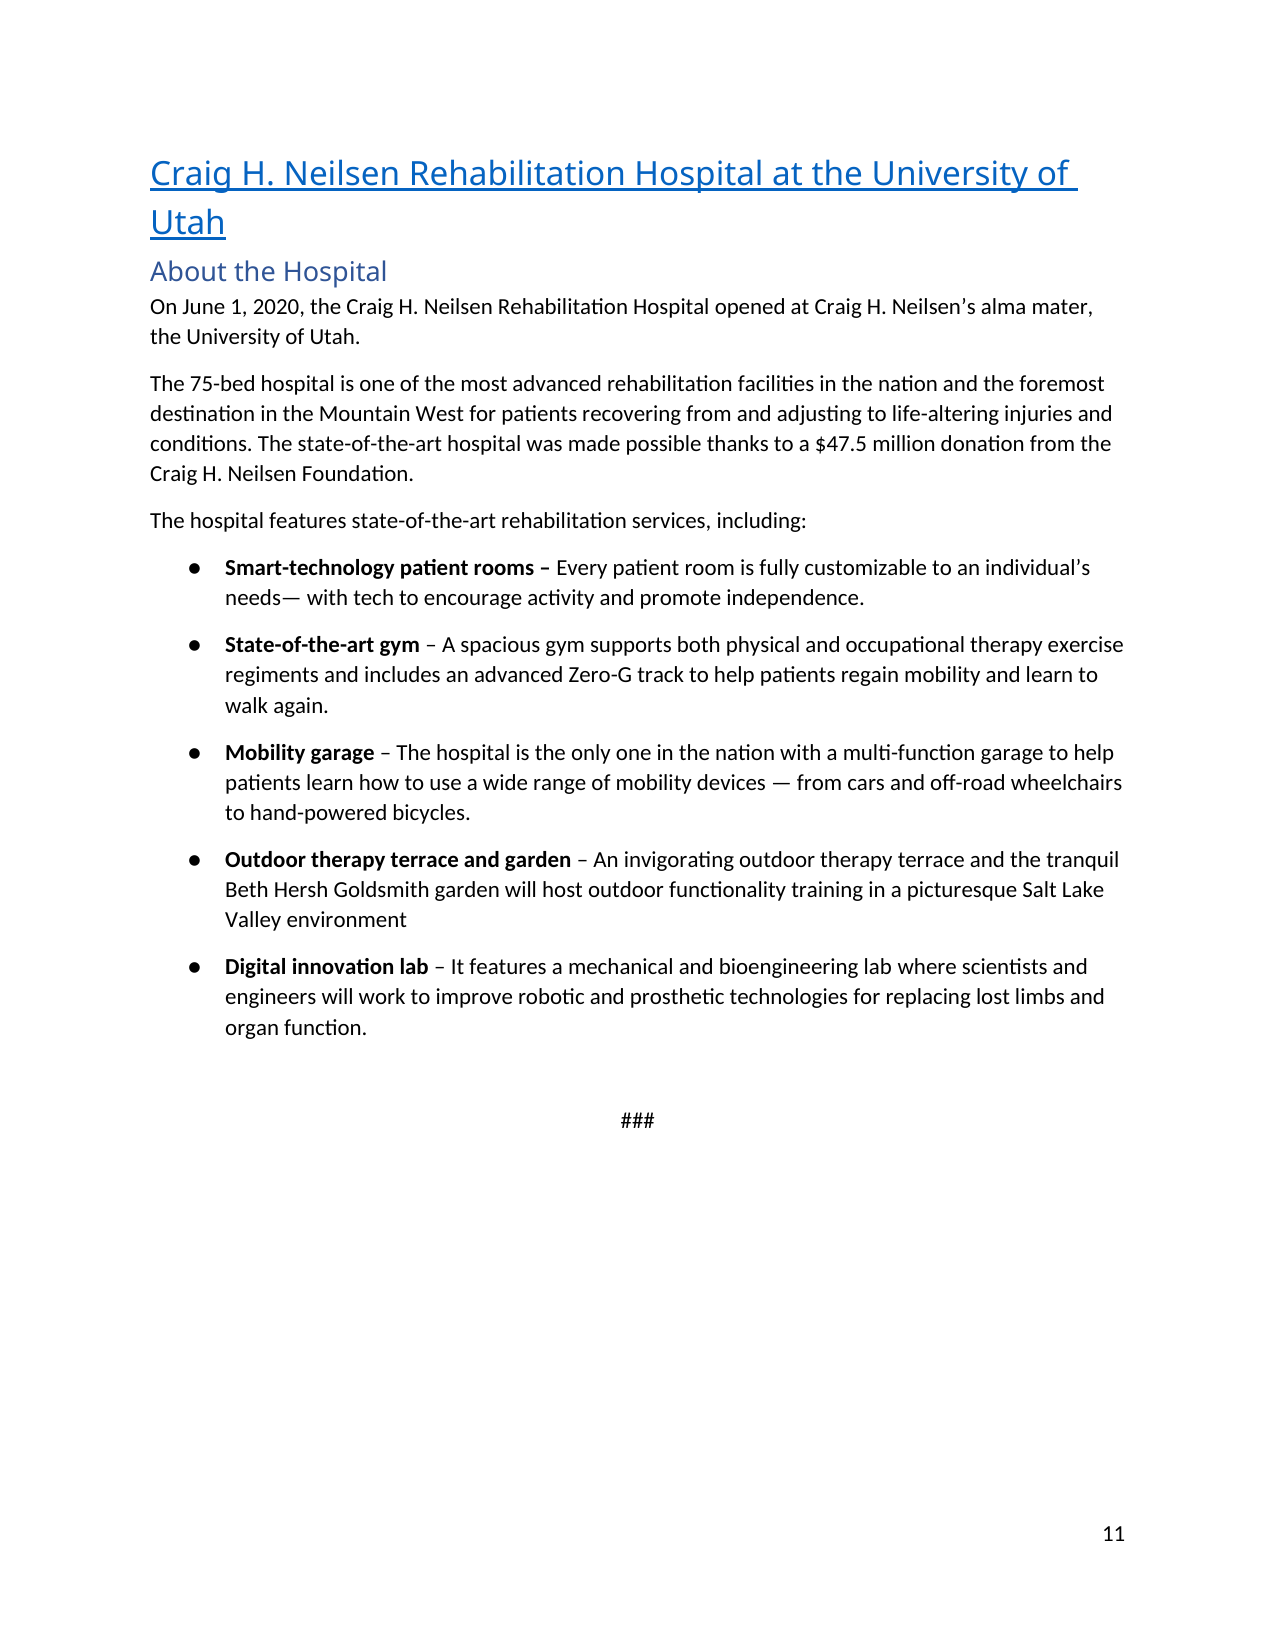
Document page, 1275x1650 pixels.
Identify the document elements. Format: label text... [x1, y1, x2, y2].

list Smart-technology patient rooms – Every patient room is fully customizable to an individual’s needs— with tech to encourage activity and promote independence. [187, 553, 1125, 612]
list Outdoor therapy terrace and garden – An invigorating outdoor therapy terrace and the tranquil Beth Hersh Goldsmith garden will host outdoor functionality training in a picturesque Salt Lake Valley environment [187, 845, 1125, 933]
list State-of-the-art gym – A spacious gym supports both physical and occupational therapy exercise regiments and includes an advanced Zero-G track to help patients regain mobility and learn to walk again. [187, 630, 1125, 719]
text On June 1, 2020, the Craig H. Neilsen Rehabilitation Hospital opened at Craig H. Neilsen’s alma mater, the University of Utah. [150, 292, 1125, 350]
text The 75-bed hospital is one of the most advanced rehabilitation facilities in the nation and the foremost destination in the Mountain West for patients recovering from and adjusting to life-altering injuries and conditions. The state-of-the-art hospital was made possible thanks to a $47.5 million donation from the Craig H. Neilsen Foundation. [150, 369, 1125, 488]
subtitle Craig H. Neilsen Rehabilitation Hospital at the University of Utah [150, 150, 1125, 244]
text ### [150, 1106, 1125, 1134]
text The hospital features state-of-the-art rehabilitation services, including: [150, 506, 1125, 534]
list Mobility garage – The hospital is the only one in the nation with a multi-function garage to help patients learn how to use a wide range of mobility devices — from cars and off-road wheelchairs to hand-powered bicycles. [187, 738, 1125, 826]
subtitle About the Hospital [150, 252, 1125, 289]
list Digital innovation lab – It features a mechanical and bioengineering lab where scientists and engineers will work to improve robotic and prosthetic technologies for replacing lost limbs and organ function. [187, 952, 1125, 1041]
